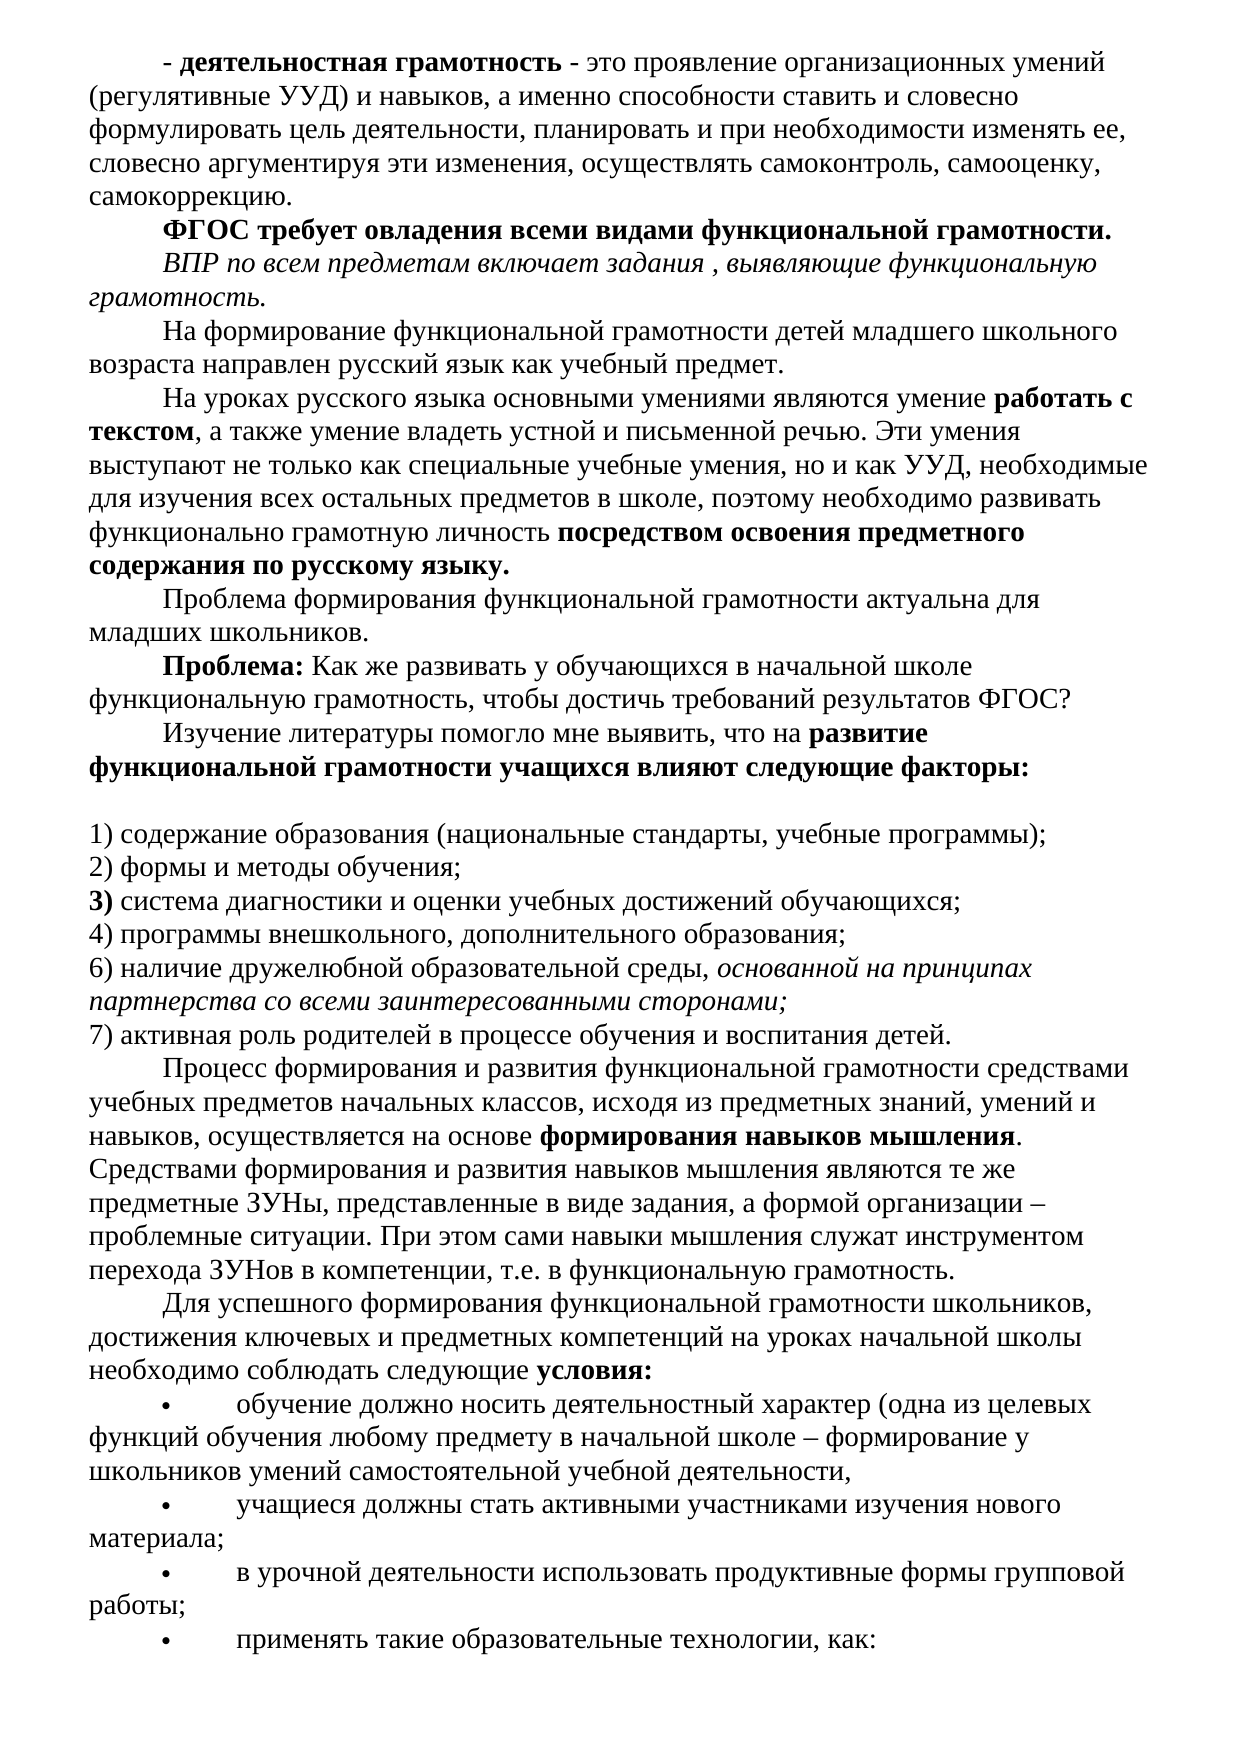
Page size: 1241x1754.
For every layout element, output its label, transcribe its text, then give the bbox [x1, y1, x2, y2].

text ФГОС требует овладения всеми видами функциональной грамотности. [89, 212, 1152, 246]
list обучение должно носить деятельностный характер (одна из целевых функций обучения любому предмету в начальной школе – формирование у школьников умений самостоятельной учебной деятельности, [89, 1386, 1152, 1487]
text На формирование функциональной грамотности детей младшего школьного возраста направлен русский язык как учебный предмет. [89, 313, 1152, 380]
text Проблема: Как же развивать у обучающихся в начальной школе функциональную грамотность, чтобы достичь требований результатов ФГОС? [89, 648, 1152, 715]
list учащиеся должны стать активными участниками изучения нового материала; [89, 1487, 1152, 1554]
text - деятельностная грамотность - это проявление организационных умений (регулятивные УУД) и навыков, а именно способности ставить и словесно формулировать цель деятельности, планировать и при необходимости изменять ее, словесно аргументируя эти изменения, осуществлять самоконтроль, самооценку, самокоррекцию. [89, 44, 1152, 212]
text Для успешного формирования функциональной грамотности школьников, достижения ключевых и предметных компетенций на уроках начальной школы необходимо соблюдать следующие условия: [89, 1285, 1152, 1386]
text 1) содержание образования (национальные стандарты, учебные программы); 2) формы и методы обучения; 3) система диагностики и оценки учебных достижений обучающихся; 4) программы внешкольного, дополнительного образования; 6) наличие дружелюбной образовательной среды, основанной на принципах партнерства со всеми заинтересованными сторонами; 7) активная роль родителей в процессе обучения и воспитания детей. [89, 782, 1152, 1051]
text Проблема формирования функциональной грамотности актуальна для младших школьников. [89, 581, 1152, 648]
text Процесс формирования и развития функциональной грамотности средствами учебных предметов начальных классов, исходя из предметных знаний, умений и навыков, осуществляется на основе формирования навыков мышления. Средствами формирования и развития навыков мышления являются те же предметные ЗУНы, представленные в виде задания, а формой организации – проблемные ситуации. При этом сами навыки мышления служат инструментом перехода ЗУНов в компетенции, т.е. в функциональную грамотность. [89, 1051, 1152, 1285]
text На уроках русского языка основными умениями являются умение работать с текстом, а также умение владеть устной и письменной речью. Эти умения выступают не только как специальные учебные умения, но и как УУД, необходимые для изучения всех остальных предметов в школе, поэтому необходимо развивать функционально грамотную личность посредством освоения предметного содержания по русскому языку. [89, 380, 1152, 581]
text ВПР по всем предметам включает задания , выявляющие функциональную грамотность. [89, 246, 1152, 313]
text Изучение литературы помогло мне выявить, что на развитие функциональной грамотности учащихся влияют следующие факторы: [89, 715, 1152, 782]
list применять такие образовательные технологии, как: [89, 1621, 1152, 1654]
list в урочной деятельности использовать продуктивные формы групповой работы; [89, 1554, 1152, 1621]
